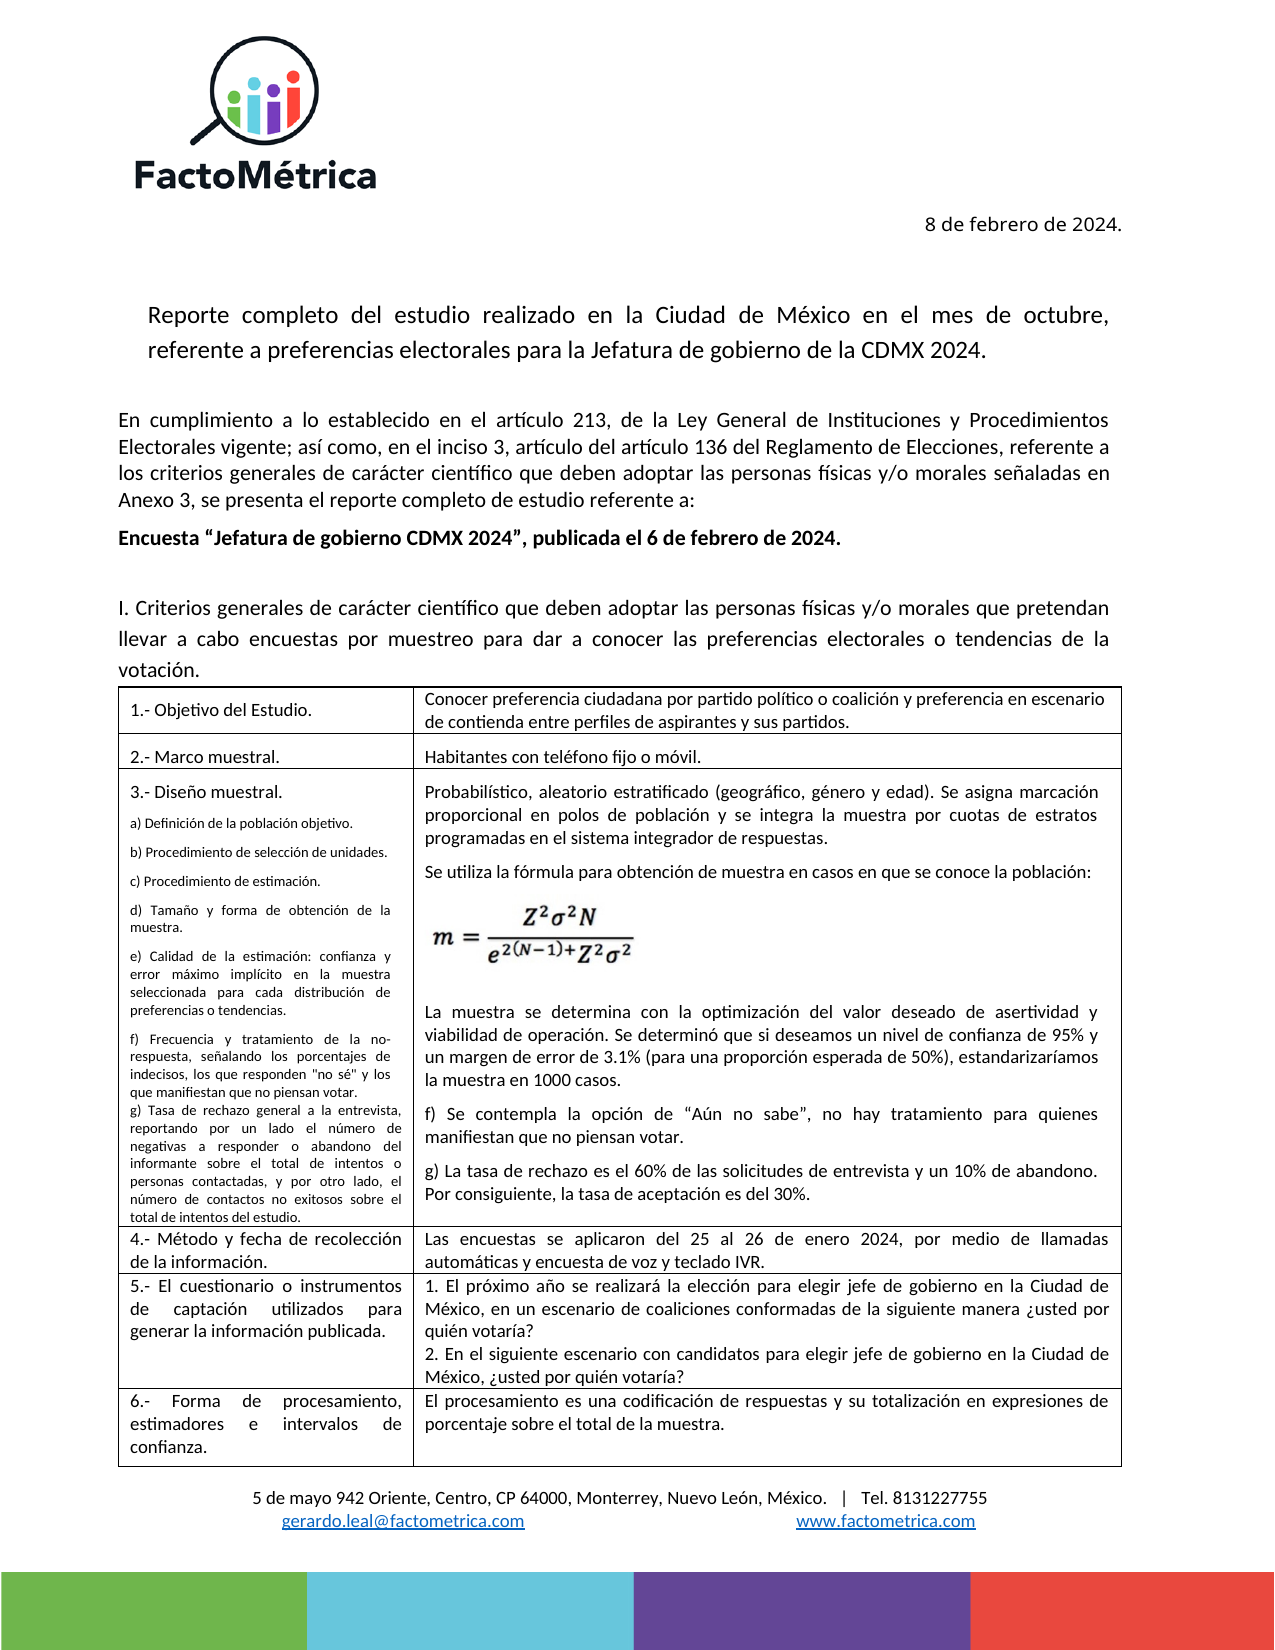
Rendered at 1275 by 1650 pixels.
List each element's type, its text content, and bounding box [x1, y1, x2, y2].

text I. Criterios generales de carácter científico que deben adoptar las personas físicas y/o morales que pretendan llevar a cabo encuestas por muestreo para dar a conocer las preferencias electorales o tendencias de la votación. [118, 594, 1111, 682]
table_cell 6.- Forma de procesamiento, estimadores e intervalos de confianza. [119, 1389, 413, 1466]
picture [80, 17, 445, 219]
text En cumplimiento a lo establecido en el artículo 213, de la Ley General de Instituciones y Procedimientos Electorales vigente; así como, en el inciso 3, artículo del artículo 136 del Reglamento de Elecciones, referente a los criterios generales de carácter científico que deben adoptar las personas físicas y/o morales señaladas en Anexo 3, se presenta el reporte completo de estudio referente a: [118, 406, 1111, 513]
table_cell 2.- Marco muestral. [119, 734, 413, 768]
table_cell Las encuestas se aplicaron del 25 al 26 de enero 2024, por medio de llamadas automáticas y encuesta de voz y teclado IVR. [414, 1227, 1121, 1273]
table_cell 3.- Diseño muestral. a) Definición de la población objetivo. b) Procedimiento de selección de unidades. c) Procedimiento de estimación. d) Tamaño y forma de obtención de la muestra. e) Calidad de la estimación: confianza y error máximo implícito en la muestra seleccionada para cada distribución de preferencias o tendencias. f) Frecuencia y tratamiento de la no-respuesta, señalando los porcentajes de indecisos, los que responden "no sé" y los que manifiestan que no piensan votar. g) Tasa de rechazo general a la entrevista, reportando por un lado el número de negativas a responder o abandono del informante sobre el total de intentos o personas contactadas, y por otro lado, el número de contactos no exitosos sobre el total de intentos del estudio. [119, 769, 413, 1226]
table_cell Habitantes con teléfono fijo o móvil. [414, 734, 1121, 768]
picture [424, 894, 662, 989]
table_cell El procesamiento es una codificación de respuestas y su totalización en expresiones de porcentaje sobre el total de la muestra. [414, 1389, 1121, 1466]
table_header 1.- Objetivo del Estudio. [119, 688, 413, 733]
table_cell Probabilístico, aleatorio estratificado (geográfico, género y edad). Se asigna marcación proporcional en polos de población y se integra la muestra por cuotas de estratos programadas en el sistema integrador de respuestas. Se utiliza la fórmula para obtención de muestra en casos en que se conoce la población: La muestra se determina con la optimización del valor deseado de asertividad y viabilidad de operación. Se determinó que si deseamos un nivel de confianza de 95% y un margen de error de 3.1% (para una proporción esperada de 50%), estandarizaríamos la muestra en 1000 casos. f) Se contempla la opción de “Aún no sabe”, no hay tratamiento para quienes manifiestan que no piensan votar. g) La tasa de rechazo es el 60% de las solicitudes de entrevista y un 10% de abandono. Por consiguiente, la tasa de aceptación es del 30%. [414, 769, 1121, 1226]
text Encuesta “Jefatura de gobierno CDMX 2024”, publicada el 6 de febrero de 2024. [118, 524, 1111, 551]
text Reporte completo del estudio realizado en la Ciudad de México en el mes de octubre, referente a preferencias electorales para la Jefatura de gobierno de la CDMX 2024. [148, 299, 1111, 365]
table_cell 5.- El cuestionario o instrumentos de captación utilizados para generar la información publicada. [119, 1274, 413, 1388]
picture [1, 1572, 1274, 1650]
table_cell 4.- Método y fecha de recolección de la información. [119, 1227, 413, 1273]
table_header Conocer preferencia ciudadana por partido político o coalición y preferencia en escenario de contienda entre perfiles de aspirantes y sus partidos. [414, 688, 1121, 733]
text 8 de febrero de 2024. [118, 212, 1122, 237]
table_cell 1. El próximo año se realizará la elección para elegir jefe de gobierno en la Ciudad de México, en un escenario de coaliciones conformadas de la siguiente manera ¿usted por quién votaría? 2. En el siguiente escenario con candidatos para elegir jefe de gobierno en la Ciudad de México, ¿usted por quién votaría? [414, 1274, 1121, 1388]
